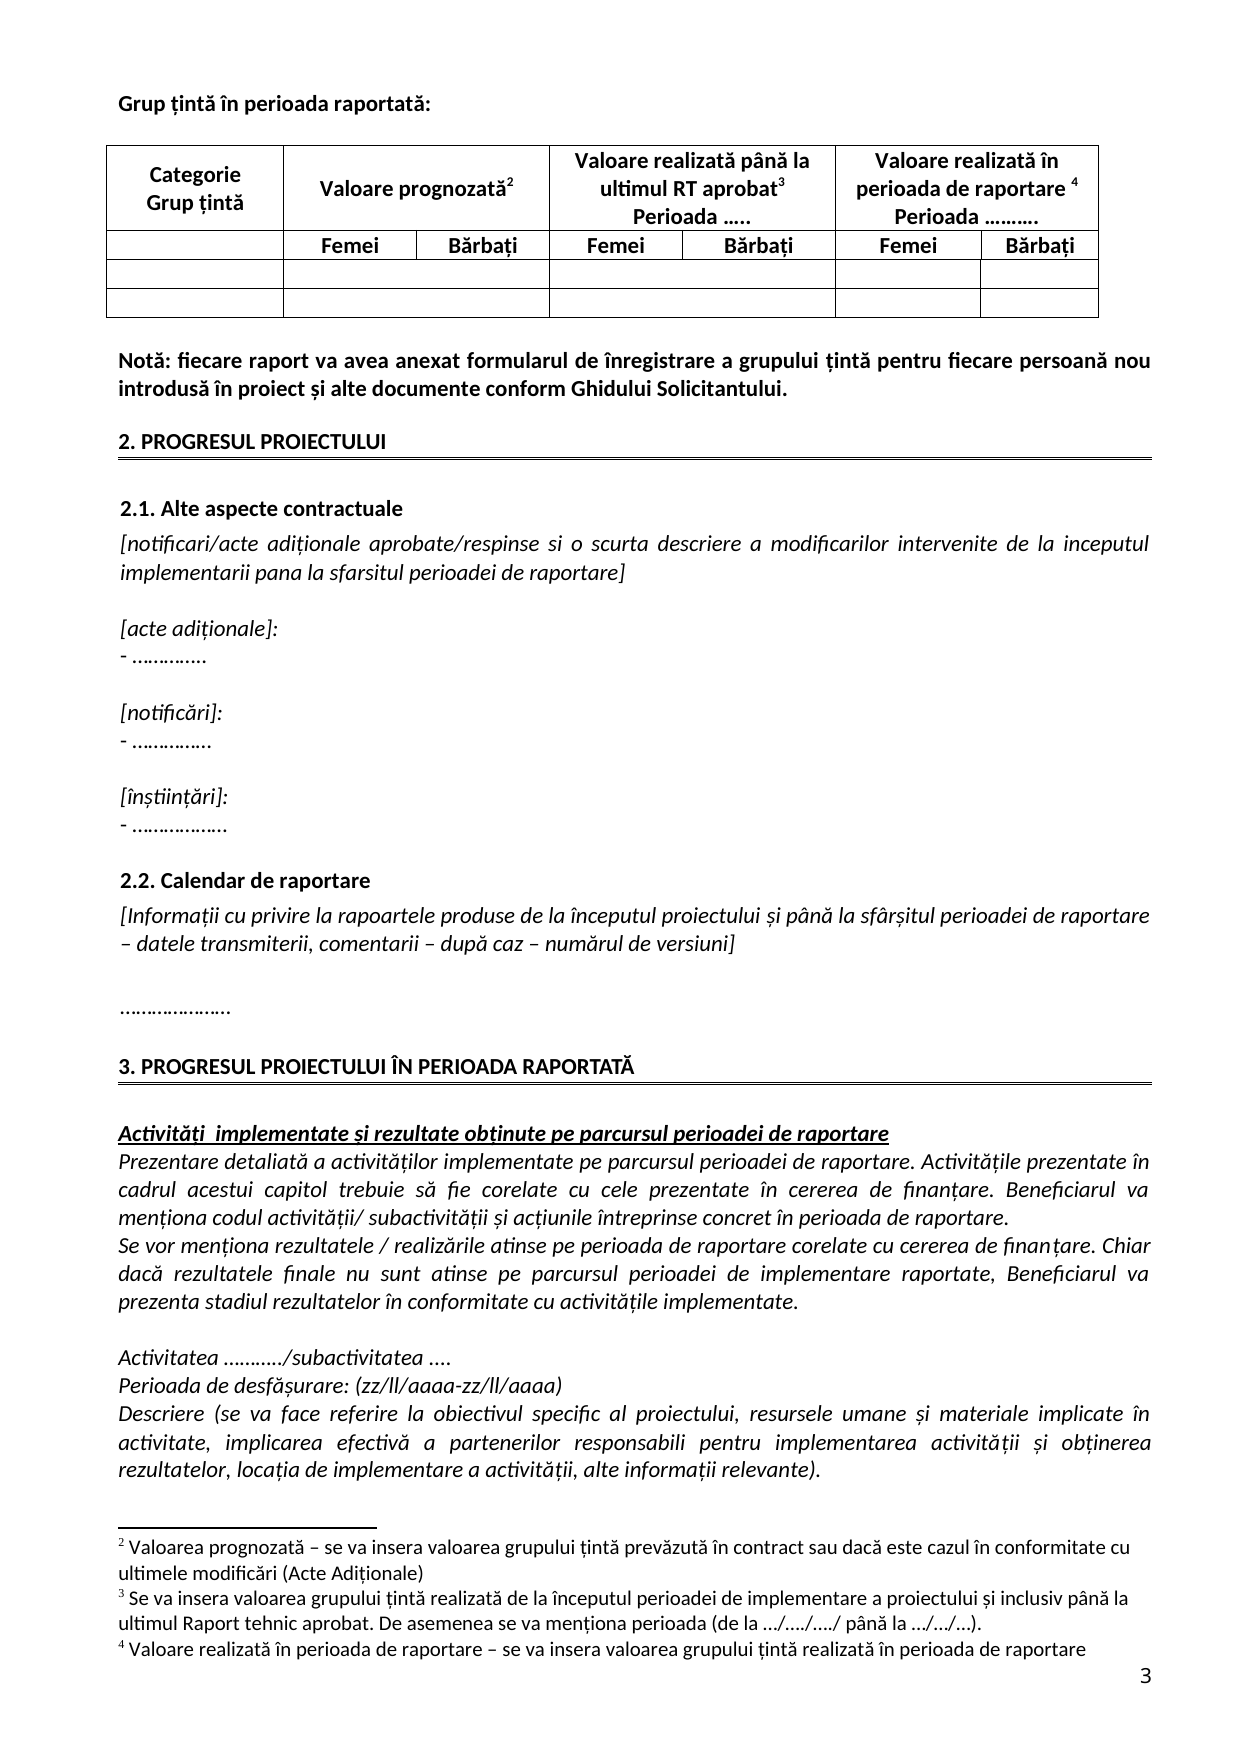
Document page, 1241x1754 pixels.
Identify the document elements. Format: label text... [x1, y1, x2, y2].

text [Informații cu privire la rapoartele produse de la începutul proiectului şi până la sfârșitul perioadei de raportare – datele transmiterii, comentarii – după caz – numărul de versiuni] [120, 901, 1152, 957]
table_header Valoare realizată până la ultimul RT aprobat Perioada ….. [550, 146, 835, 230]
text Perioada de desfășurare: (zz/ll/aaaa-zz/ll/aaaa) [118, 1372, 1152, 1399]
table_cell Bărbaţi [683, 231, 835, 259]
table_header Valoare prognozată [284, 146, 549, 230]
text - ………….. [120, 642, 1152, 670]
table_cell [284, 260, 549, 288]
table_cell [981, 260, 1098, 288]
text 2.1. Alte aspecte contractuale [120, 494, 1152, 523]
table_cell [107, 231, 283, 259]
table_cell [981, 289, 1098, 317]
text Notă: fiecare raport va avea anexat formularul de înregistrare a grupului ţintă pentru fiecare persoană nou introdusă în proiect și alte documente conform Ghidului Solicitantului. [118, 346, 1152, 402]
text ………………… [120, 992, 1152, 1020]
table_cell Femei [550, 231, 682, 259]
text Descriere (se va face referire la obiectivul specific al proiectului, resursele umane și materiale implicate în activitate, implicarea efectivă a partenerilor responsabili pentru implementarea activității și obținerea rezultatelor, locația de implementare a activității, alte informații relevante). [118, 1399, 1152, 1484]
table_cell [836, 260, 980, 288]
table_header Valoare realizată în perioada de raportare Perioada ………. [836, 146, 1098, 230]
text [notificări]: [120, 698, 1152, 726]
text Activităţi implementate și rezultate obținute pe parcursul perioadei de raportare [118, 1119, 1152, 1147]
text [înștiințări]: [120, 782, 1152, 810]
text Prezentare detaliată a activităţilor implementate pe parcursul perioadei de raportare. Activităţile prezentate în cadrul acestui capitol trebuie să fie corelate cu cele prezentate în cererea de finanţare. Beneficiarul va menţiona codul activităţii/ subactivităţii şi acţiunile întreprinse concret în perioada de raportare. [118, 1147, 1152, 1231]
table_cell Femei [284, 231, 416, 259]
text [notificari/acte adiţionale aprobate/respinse si o scurta descriere a modificarilor intervenite de la inceputul implementarii pana la sfarsitul perioadei de raportare] [120, 529, 1152, 586]
table_cell Bărbaţi [982, 231, 1098, 259]
table_header Categorie Grup ţintă [107, 146, 283, 230]
table_cell [107, 260, 283, 288]
subtitle 3. PROGRESUL PROIECTULUI ÎN PERIOADA RAPORTATĂ [118, 1052, 1152, 1082]
table_cell Bărbaţi [417, 231, 549, 259]
table_cell Femei [836, 231, 981, 259]
text [acte adiţionale]: [120, 614, 1152, 642]
table_cell [107, 289, 283, 317]
table_cell [284, 289, 549, 317]
table_cell [550, 289, 835, 317]
text - …………… [120, 726, 1152, 754]
table_cell [550, 260, 835, 288]
text Se vor menţiona rezultatele / realizările atinse pe perioada de raportare corelate cu cererea de finanțare. Chiar dacă rezultatele finale nu sunt atinse pe parcursul perioadei de implementare raportate, Beneficiarul va prezenta stadiul rezultatelor în conformitate cu activităţile implementate. [118, 1231, 1152, 1316]
text - ……………… [120, 810, 1152, 838]
text 2.2. Calendar de raportare [120, 866, 1152, 894]
subtitle 2. PROGRESUL PROIECTULUI [118, 427, 1152, 457]
text Grup ţintă în perioada raportată: [118, 89, 1152, 117]
table_cell [836, 289, 980, 317]
text Activitatea ………../subactivitatea .... [118, 1343, 1152, 1372]
